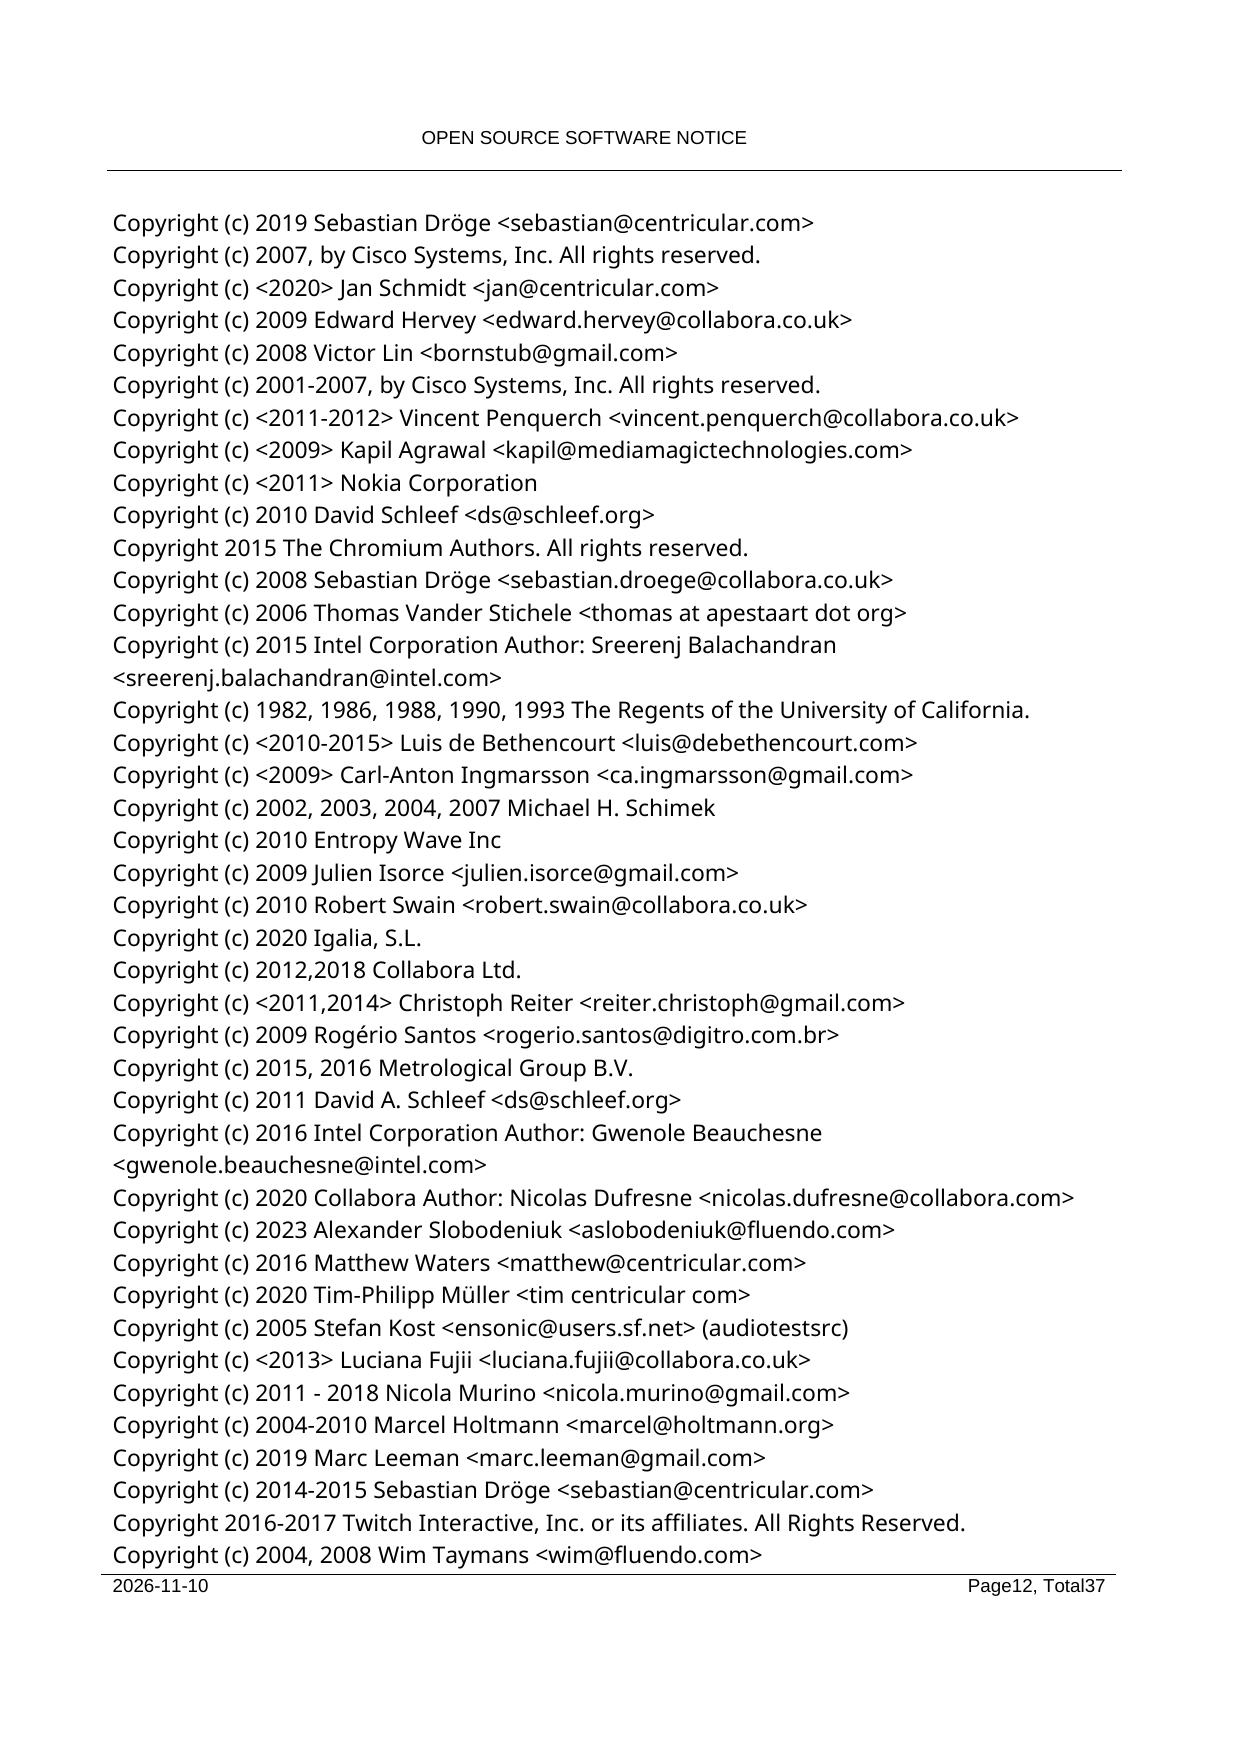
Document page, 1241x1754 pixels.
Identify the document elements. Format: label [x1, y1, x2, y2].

text [112, 206, 1128, 1571]
